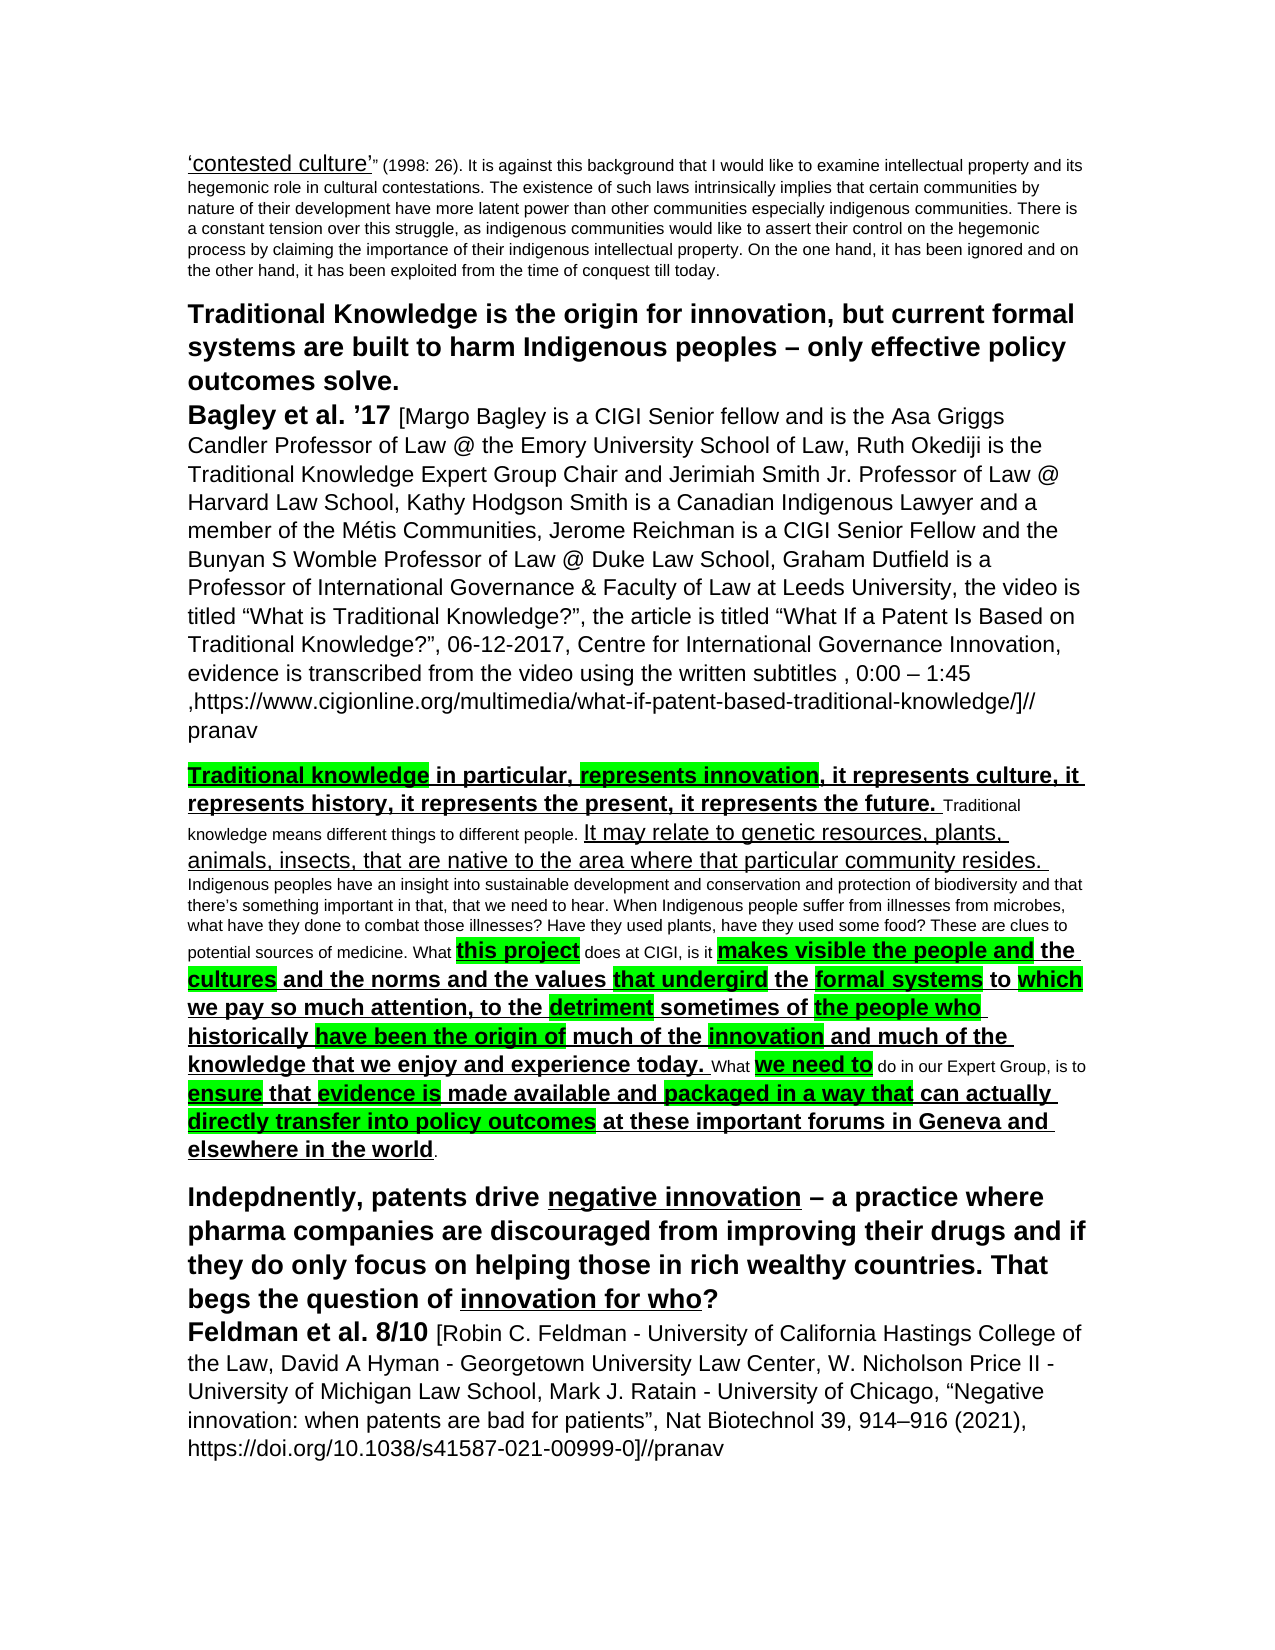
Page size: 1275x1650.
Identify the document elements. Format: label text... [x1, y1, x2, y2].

text Feldman et al. 8/10 [Robin C. Feldman - University of California Hastings College of the Law, David A Hyman - Georgetown University Law Center, W. Nicholson Price II - University of Michigan Law School, Mark J. Ratain - University of Chicago, “Negative innovation: when patents are bad for patients”, Nat Biotechnol 39, 914–916 (2021), https://doi.org/10.1038/s41587-021-00999-0]//pranav [187, 1316, 1087, 1461]
subtitle Traditional Knowledge is the origin for innovation, but current formal systems are built to harm Indigenous peoples – only effective policy outcomes solve. [187, 298, 1087, 396]
text Traditional knowledge in particular, represents innovation, it represents culture, it represents history, it represents the present, it represents the future. Traditional knowledge means different things to different people. It may relate to genetic resources, plants, animals, insects, that are native to the area where that particular community resides. Indigenous peoples have an insight into sustainable development and conservation and protection of biodiversity and that there’s something important in that, that we need to hear. When Indigenous people suffer from illnesses from microbes, what have they done to combat those illnesses? Have they used plants, have they used some food? These are clues to potential sources of medicine. What this project does at CIGI, is it makes visible the people and the cultures and the norms and the values that undergird the formal systems to which we pay so much attention, to the detriment sometimes of the people who historically have been the origin of much of the innovation and much of the knowledge that we enjoy and experience today. What we need to do in our Expert Group, is to ensure that evidence is made available and packaged in a way that can actually directly transfer into policy outcomes at these important forums in Geneva and elsewhere in the world. [187, 762, 1087, 1163]
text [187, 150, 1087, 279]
text Bagley et al. ’17 [Margo Bagley is a CIGI Senior fellow and is the Asa Griggs Candler Professor of Law @ the Emory University School of Law, Ruth Okediji is the Traditional Knowledge Expert Group Chair and Jerimiah Smith Jr. Professor of Law @ Harvard Law School, Kathy Hodgson Smith is a Canadian Indigenous Lawyer and a member of the Métis Communities, Jerome Reichman is a CIGI Senior Fellow and the Bunyan S Womble Professor of Law @ Duke Law School, Graham Dutfield is a Professor of International Governance & Faculty of Law at Leeds University, the video is titled “What is Traditional Knowledge?”, the article is titled “What If a Patent Is Based on Traditional Knowledge?”, 06-12-2017, Centre for International Governance Innovation, evidence is transcribed from the video using the written subtitles , 0:00 – 1:45 ,https://www.cigionline.org/multimedia/what-if-patent-based-traditional-knowledge/]//pranav [187, 399, 1087, 743]
subtitle Indepdnently, patents drive negative innovation – a practice where pharma companies are discouraged from improving their drugs and if they do only focus on helping those in rich wealthy countries. That begs the question of innovation for who? [187, 1181, 1087, 1314]
